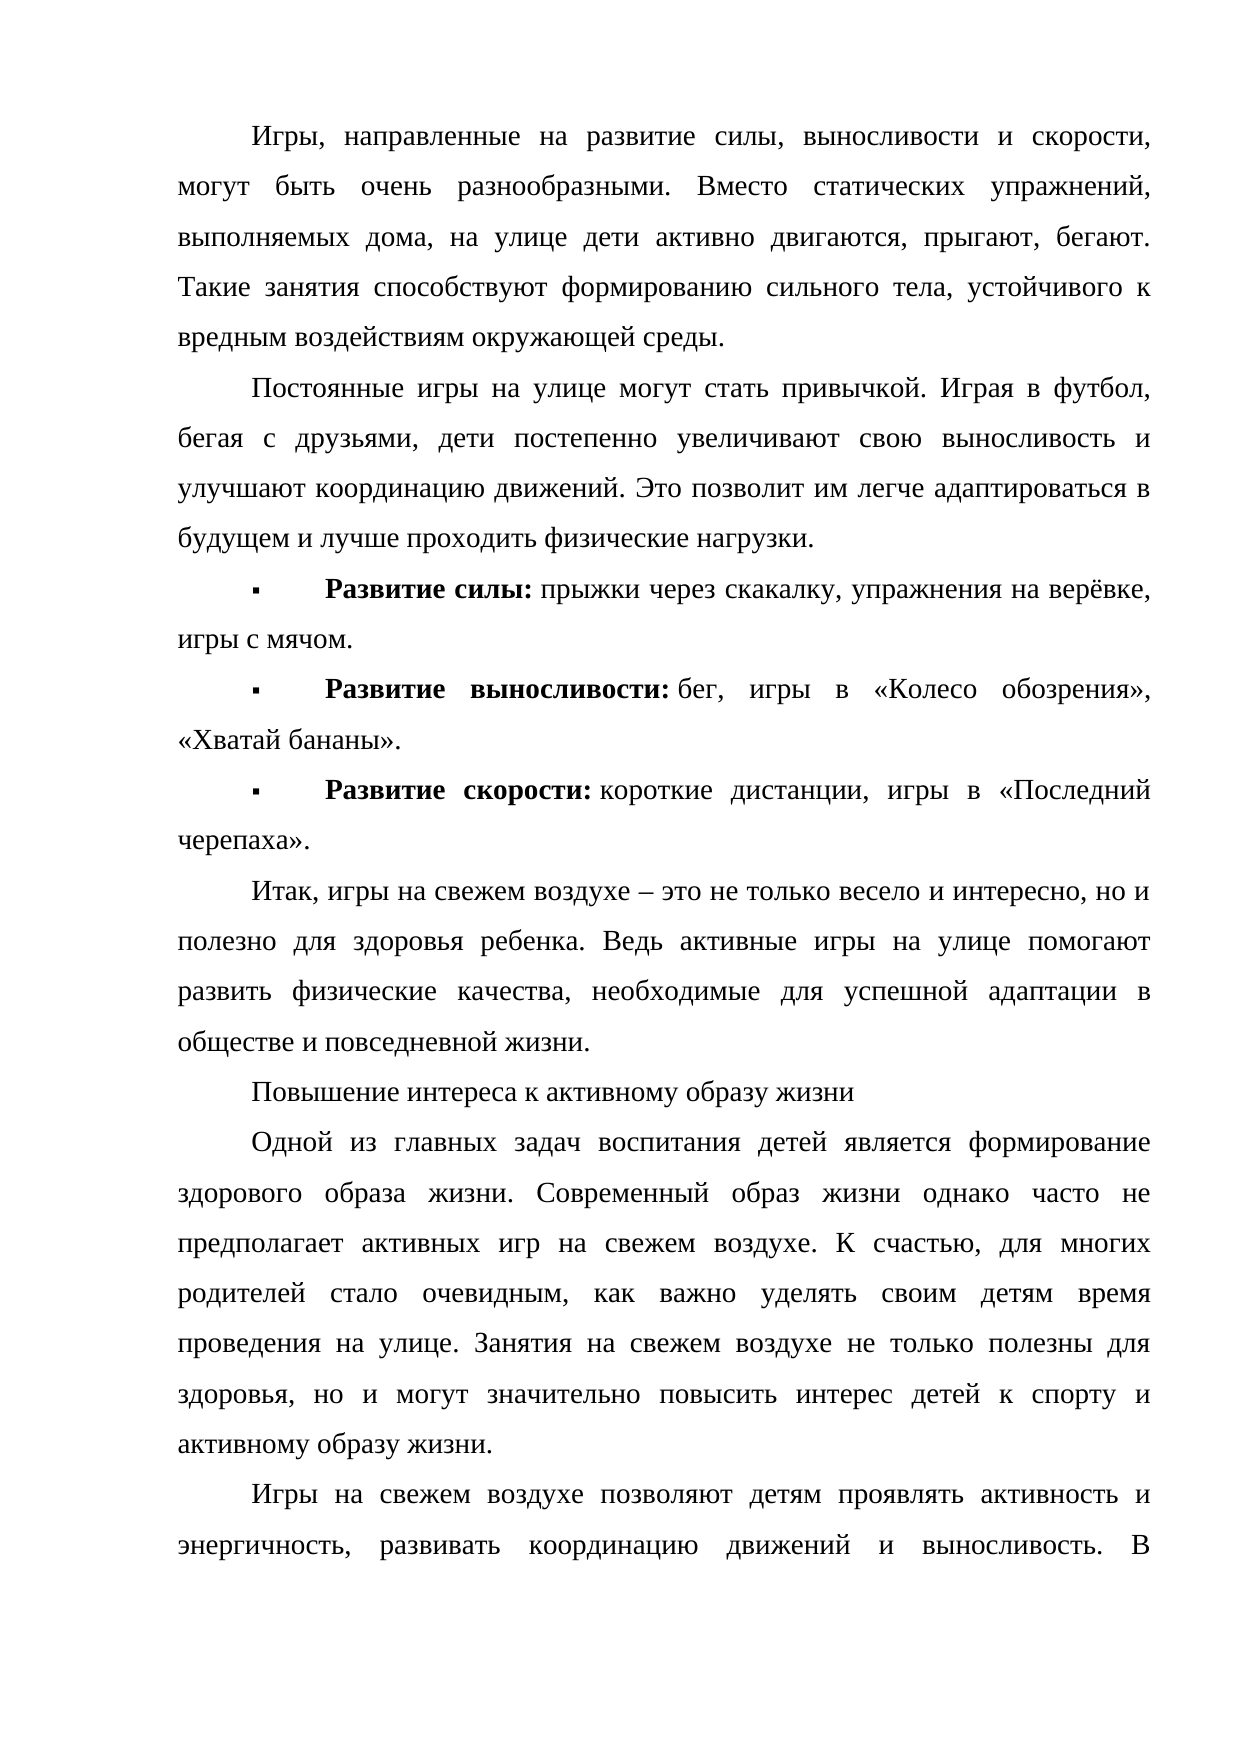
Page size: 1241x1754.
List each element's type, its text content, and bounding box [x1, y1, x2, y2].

subtitle Повышение интереса к активному образу жизни [177, 1074, 1152, 1108]
text Одной из главных задач воспитания детей является формирование здорового образа жизни. Современный образ жизни однако часто не предполагает активных игр на свежем воздухе. К счастью, для многих родителей стало очевидным, как важно уделять своим детям время проведения на улице. Занятия на свежем воздухе не только полезны для здоровья, но и могут значительно повысить интерес детей к спорту и активному образу жизни. [177, 1124, 1152, 1460]
text Игры, направленные на развитие силы, выносливости и скорости, могут быть очень разнообразными. Вместо статических упражнений, выполняемых дома, на улице дети активно двигаются, прыгают, бегают. Такие занятия способствуют формированию сильного тела, устойчивого к вредным воздействиям окружающей среды. [177, 118, 1152, 353]
list Развитие силы: прыжки через скакалку, упражнения на верёвке, игры с мячом. [177, 571, 1152, 655]
list Развитие скорости: короткие дистанции, игры в «Последний черепаха». [177, 772, 1152, 856]
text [177, 1477, 1152, 1560]
text Постоянные игры на улице могут стать привычкой. Играя в футбол, бегая с друзьями, дети постепенно увеличивают свою выносливость и улучшают координацию движений. Это позволит им легче адаптироваться в будущем и лучше проходить физические нагрузки. [177, 370, 1152, 554]
text Итак, игры на свежем воздухе – это не только весело и интересно, но и полезно для здоровья ребенка. Ведь активные игры на улице помогают развить физические качества, необходимые для успешной адаптации в обществе и повседневной жизни. [177, 873, 1152, 1057]
list Развитие выносливости: бег, игры в «Колесо обозрения», «Хватай бананы». [177, 672, 1152, 755]
